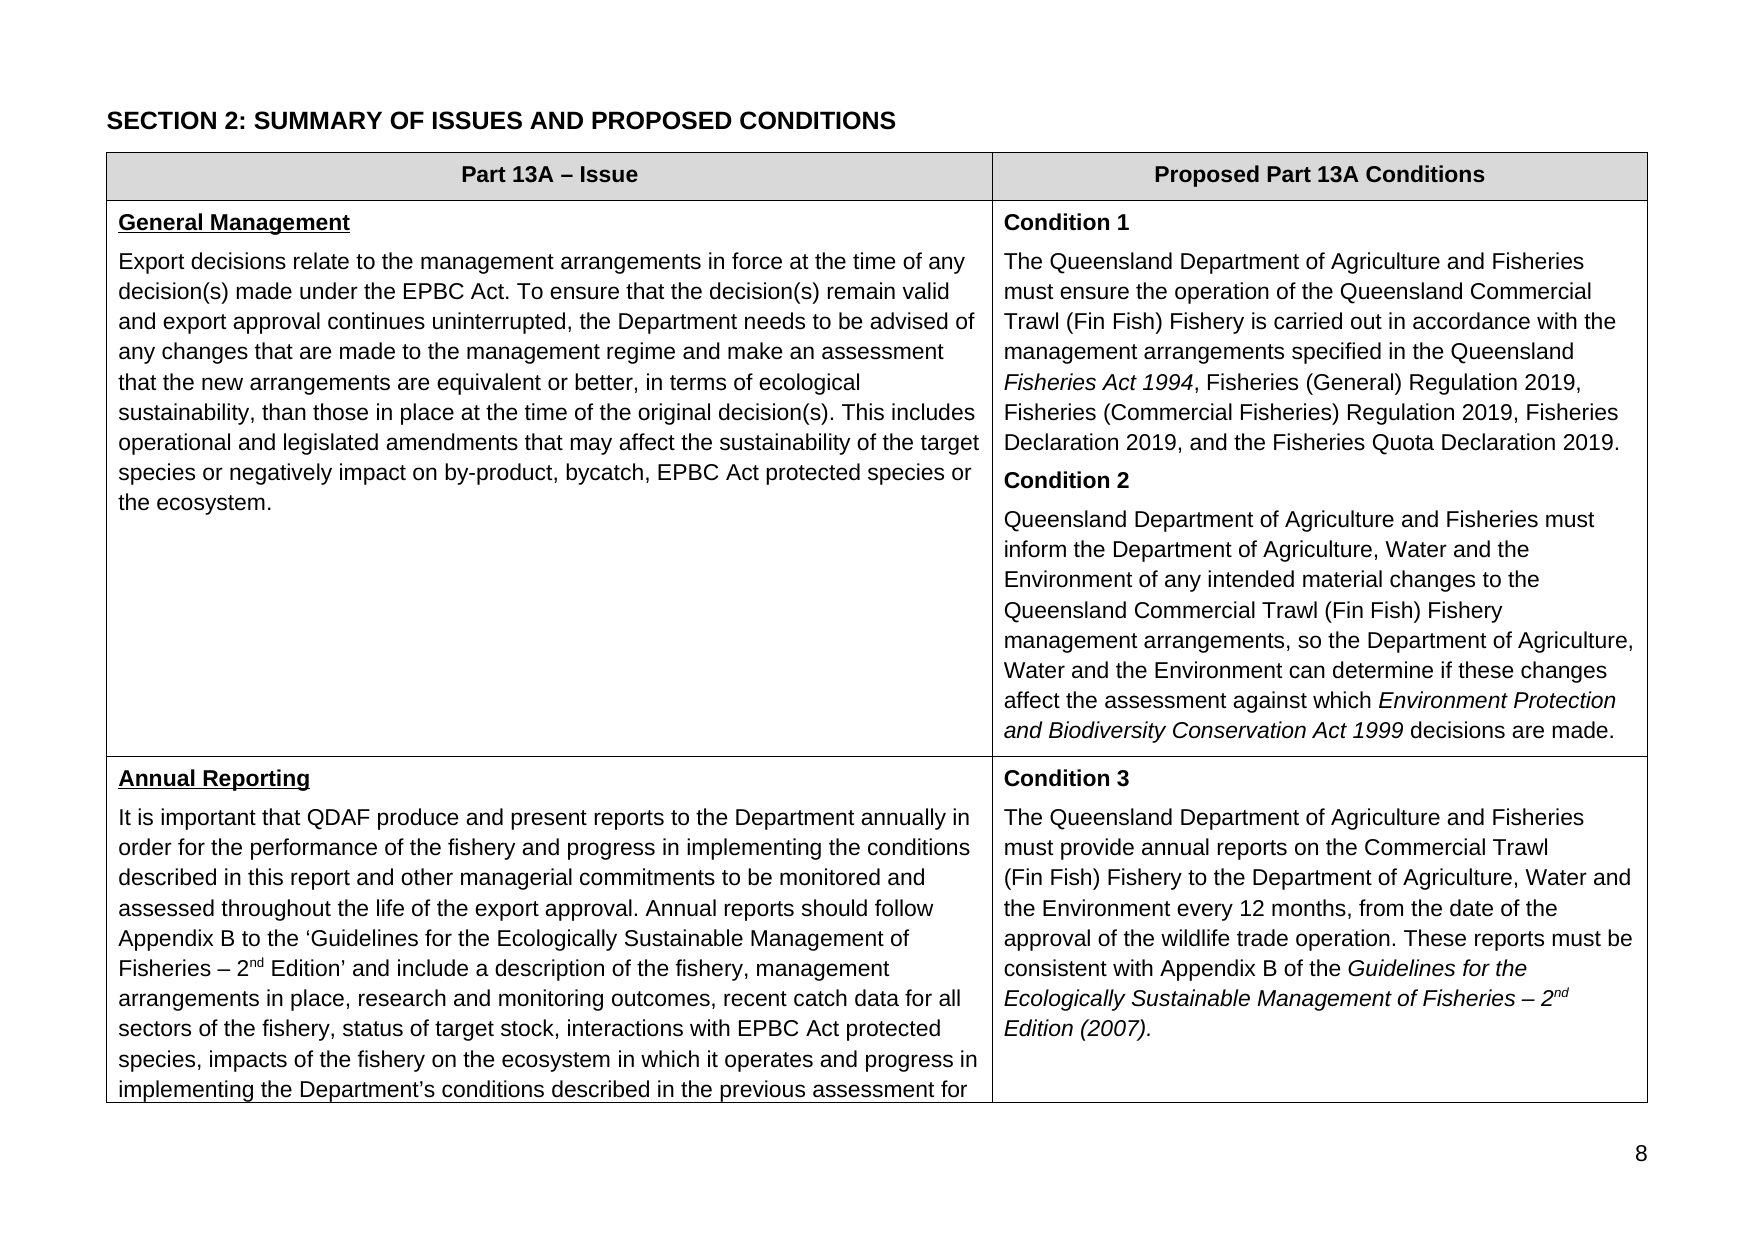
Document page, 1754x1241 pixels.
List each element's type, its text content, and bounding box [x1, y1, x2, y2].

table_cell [993, 757, 1647, 1102]
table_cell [107, 757, 992, 1102]
table_cell Condition 1 The Queensland Department of Agriculture and Fisheries must ensure the operation of the Queensland Commercial Trawl (Fin Fish) Fishery is carried out in accordance with the management arrangements specified in the Queensland Fisheries Act 1994, Fisheries (General) Regulation 2019, Fisheries (Commercial Fisheries) Regulation 2019, Fisheries Declaration 2019, and the Fisheries Quota Declaration 2019. Condition 2 Queensland Department of Agriculture and Fisheries must inform the Department of Agriculture, Water and the Environment of any intended material changes to the Queensland Commercial Trawl (Fin Fish) Fishery management arrangements, so the Department of Agriculture, Water and the Environment can determine if these changes affect the assessment against which Environment Protection and Biodiversity Conservation Act 1999 decisions are made. [993, 201, 1647, 756]
table_header Proposed Part 13A Conditions [993, 153, 1647, 200]
table_cell General Management Export decisions relate to the management arrangements in force at the time of any decision(s) made under the EPBC Act. To ensure that the decision(s) remain valid and export approval continues uninterrupted, the Department needs to be advised of any changes that are made to the management regime and make an assessment that the new arrangements are equivalent or better, in terms of ecological sustainability, than those in place at the time of the original decision(s). This includes operational and legislated amendments that may affect the sustainability of the target species or negatively impact on by-product, bycatch, EPBC Act protected species or the ecosystem. [107, 201, 992, 756]
table_header Part 13A – Issue [107, 153, 992, 200]
subtitle Section 2: Summary of issues and proposed conditions [106, 106, 1648, 135]
